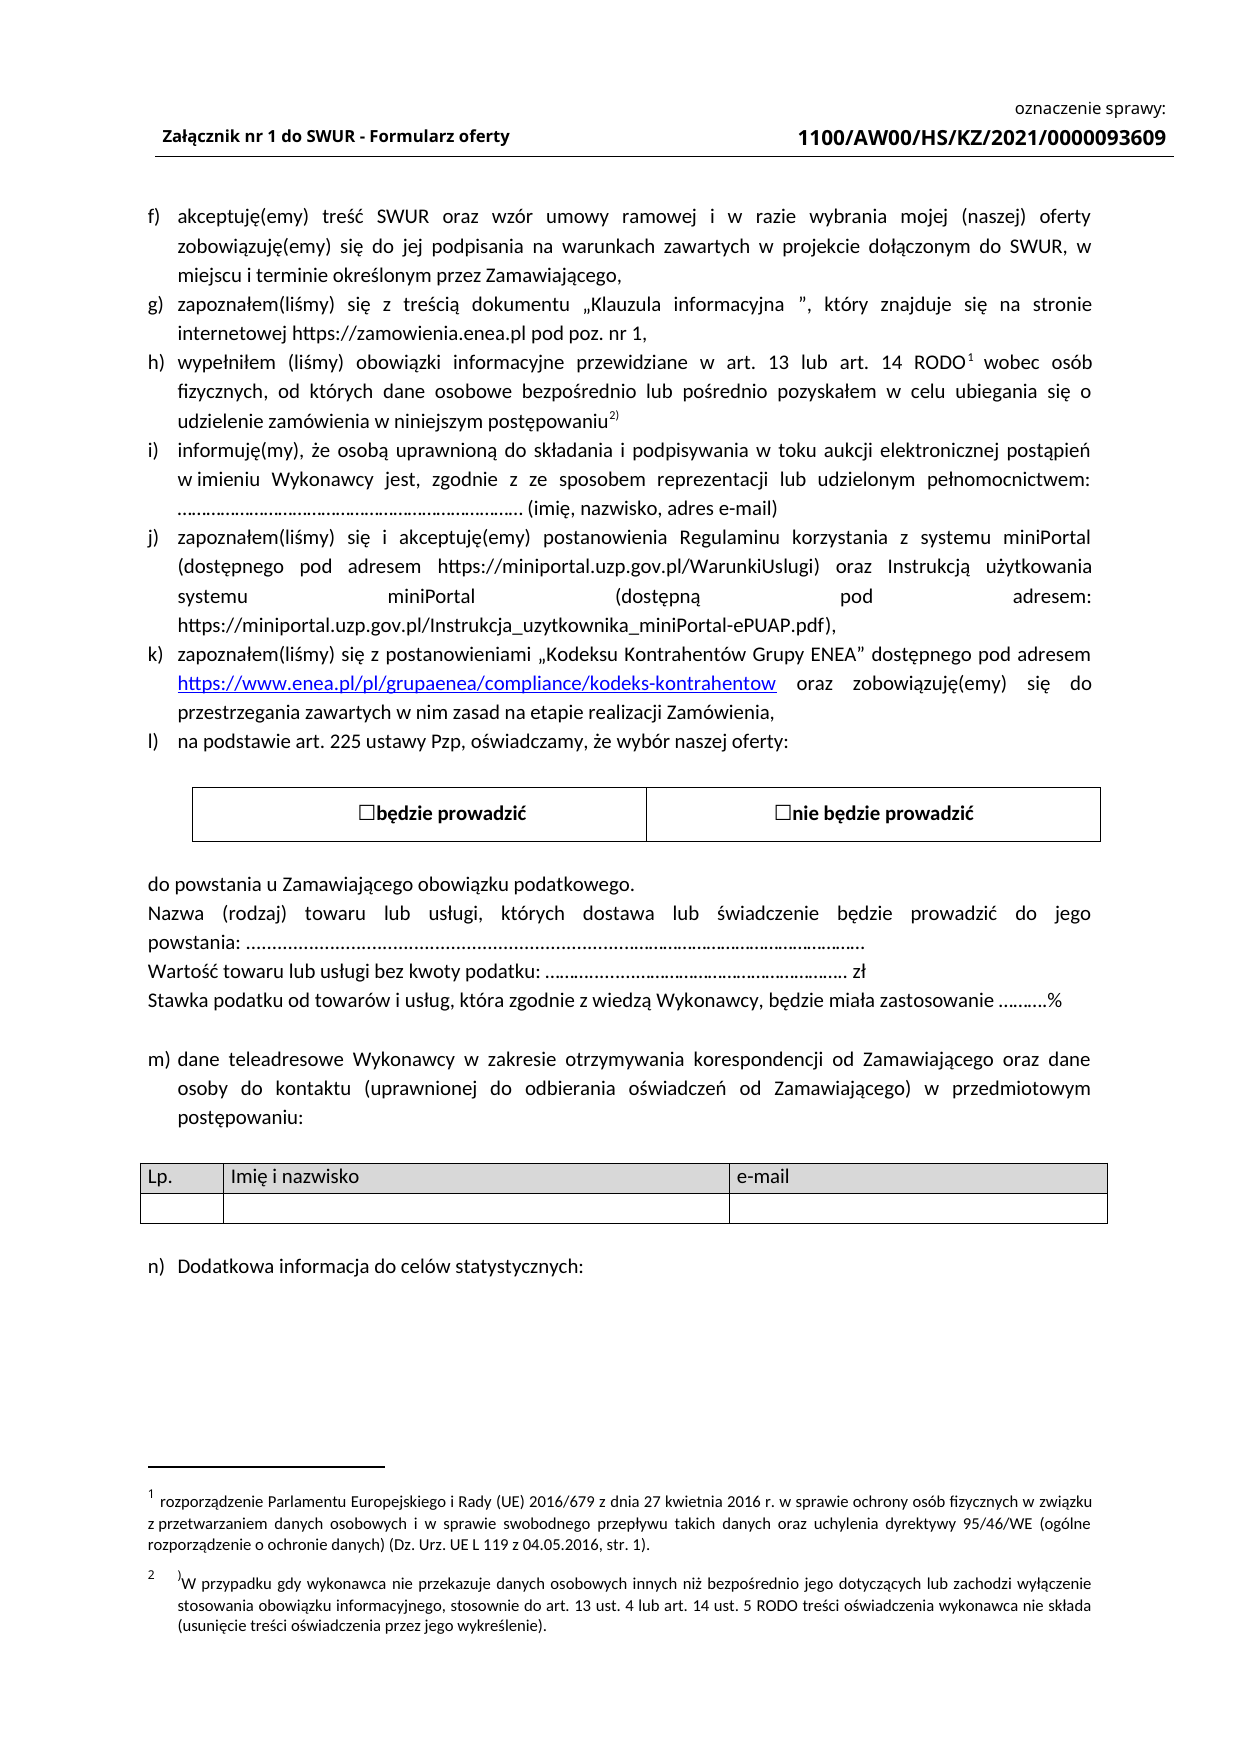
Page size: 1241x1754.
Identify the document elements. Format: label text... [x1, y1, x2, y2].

table_header e-mail [730, 1164, 1107, 1193]
list dane teleadresowe Wykonawcy w zakresie otrzymywania korespondencji od Zamawiającego oraz dane osoby do kontaktu (uprawnionej do odbierania oświadczeń od Zamawiającego) w przedmiotowym postępowaniu: [148, 1046, 1092, 1130]
list zapoznałem(liśmy) się z postanowieniami „Kodeksu Kontrahentów Grupy ENEA” dostępnego pod adresem https://www.enea.pl/pl/grupaenea/compliance/kodeks-kontrahentow oraz zobowiązuję(emy) się do przestrzegania zawartych w nim zasad na etapie realizacji Zamówienia, [148, 641, 1092, 725]
list Dodatkowa informacja do celów statystycznych: [148, 1253, 1092, 1278]
table_header nie będzie prowadzić [647, 788, 1100, 841]
list na podstawie art. 225 ustawy Pzp, oświadczamy, że wybór naszej oferty: [148, 729, 1092, 754]
table_cell [141, 1194, 223, 1223]
table_cell [730, 1194, 1107, 1223]
text Nazwa (rodzaj) towaru lub usługi, których dostawa lub świadczenie będzie prowadzić do jego powstania: ..........................................................................………………………………………… [148, 900, 1092, 955]
text Stawka podatku od towarów i usług, która zgodnie z wiedzą Wykonawcy, będzie miała zastosowanie ……….% [148, 988, 1092, 1013]
list wypełniłem (liśmy) obowiązki informacyjne przewidziane w art. 13 lub art. 14 RODO wobec osób fizycznych, od których dane osobowe bezpośrednio lub pośrednio pozyskałem w celu ubiegania się o udzielenie zamówienia w niniejszym postępowaniu) [148, 349, 1092, 433]
list zapoznałem(liśmy) się z treścią dokumentu „Klauzula informacyjna ”, który znajduje się na stronie internetowej https://zamowienia.enea.pl pod poz. nr 1, [148, 291, 1092, 346]
table_header Lp. [141, 1164, 223, 1193]
table_header będzie prowadzić [193, 788, 646, 841]
list zapoznałem(liśmy) się i akceptuję(emy) postanowienia Regulaminu korzystania z systemu miniPortal (dostępnego pod adresem https://miniportal.uzp.gov.pl/WarunkiUslugi) oraz Instrukcją użytkowania systemu miniPortal (dostępną pod adresem: https://miniportal.uzp.gov.pl/Instrukcja_uzytkownika_miniPortal-ePUAP.pdf), [148, 524, 1092, 637]
text Wartość towaru lub usługi bez kwoty podatku: ……….........…………………………………….. zł [148, 958, 1092, 984]
list akceptuję(emy) treść SWUR oraz wzór umowy ramowej i w razie wybrania mojej (naszej) oferty zobowiązuję(emy) się do jej podpisania na warunkach zawartych w projekcie dołączonym do SWUR, w miejscu i terminie określonym przez Zamawiającego, [148, 204, 1092, 287]
table_cell [224, 1194, 729, 1223]
table_header Imię i nazwisko [224, 1164, 729, 1193]
list informuję(my), że osobą uprawnioną do składania i podpisywania w toku aukcji elektronicznej postąpień w imieniu Wykonawcy jest, zgodnie z ze sposobem reprezentacji lub udzielonym pełnomocnictwem: ……………………………………………………………… (imię, nazwisko, adres e-mail) [148, 437, 1092, 521]
list do powstania u Zamawiającego obowiązku podatkowego. [148, 871, 1092, 896]
